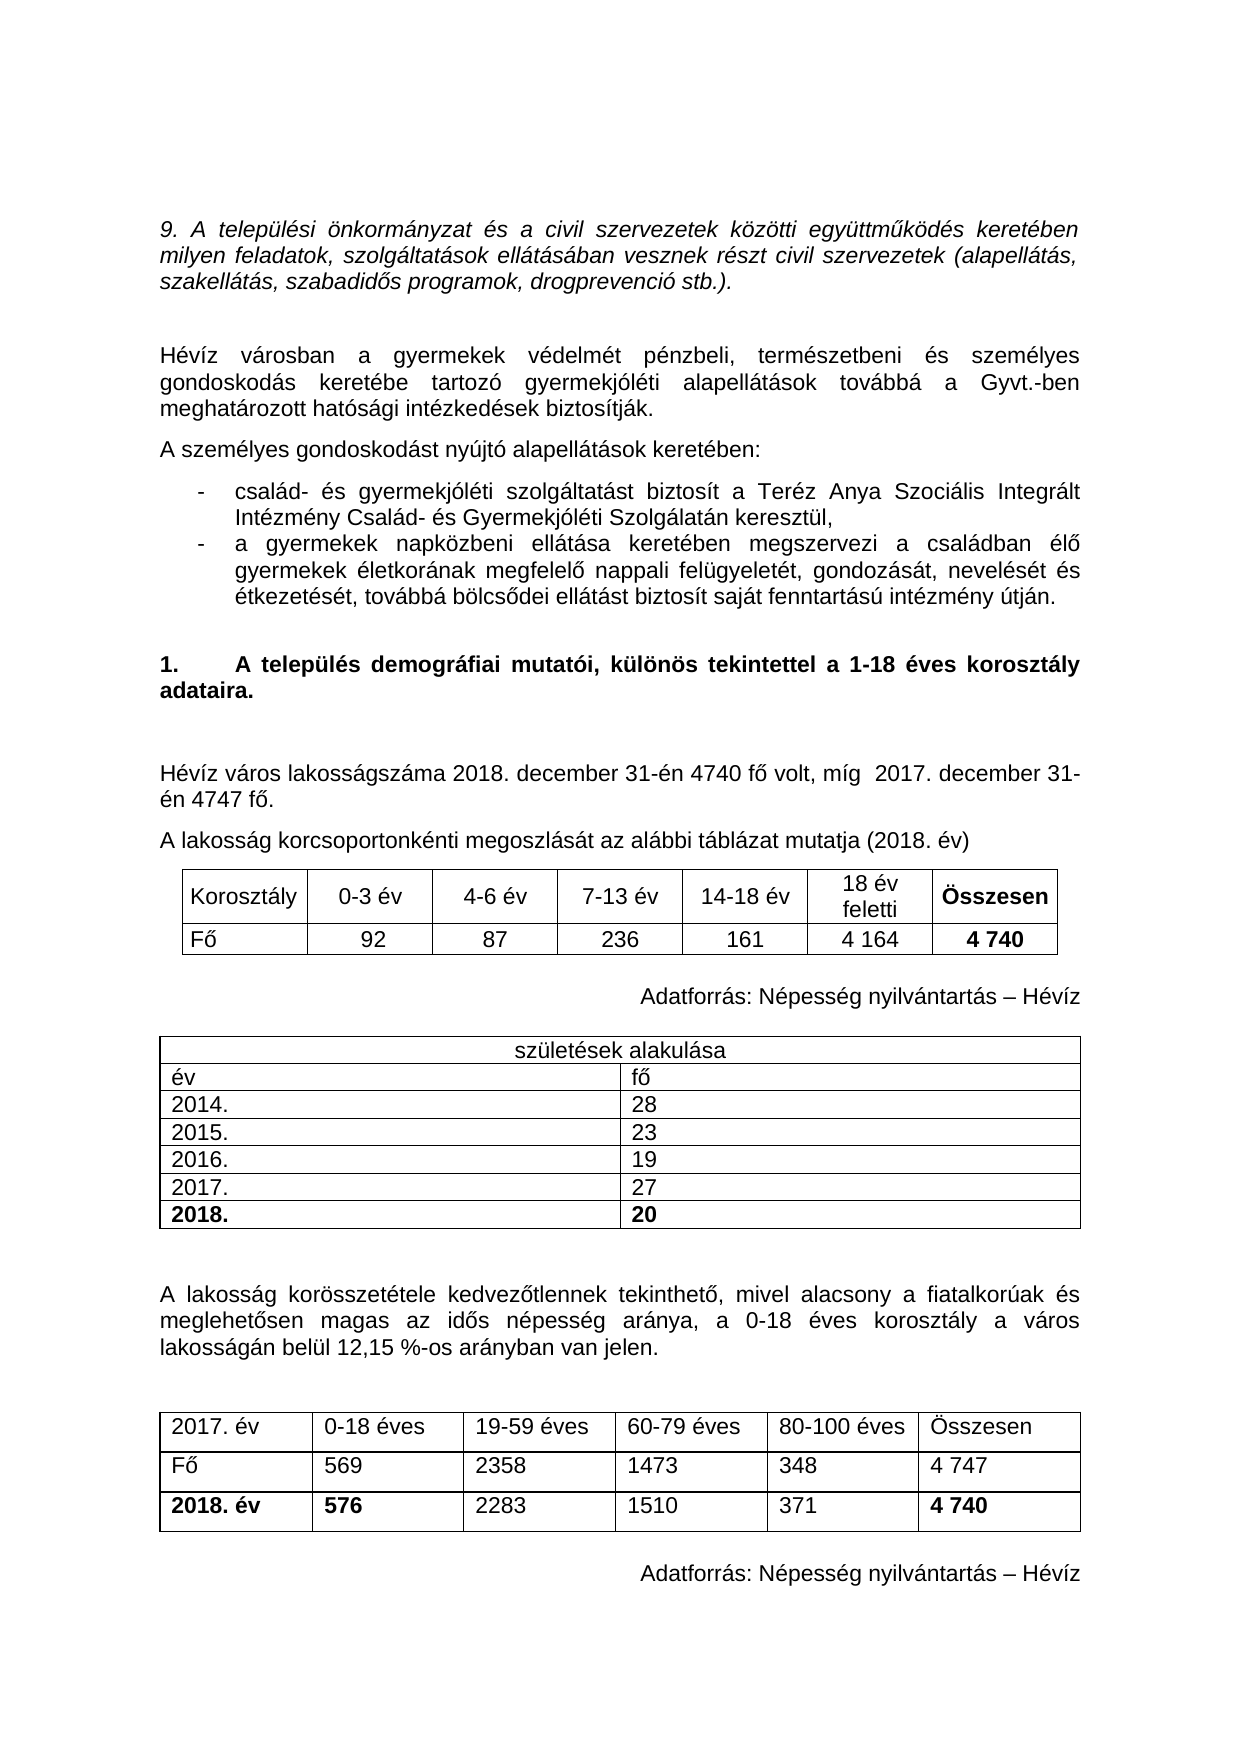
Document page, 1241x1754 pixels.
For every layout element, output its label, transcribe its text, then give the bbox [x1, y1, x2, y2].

table_cell 161 [683, 924, 807, 954]
text A lakosság korcsoportonkénti megoszlását az alábbi táblázat mutatja (2018. év) [159, 827, 1081, 854]
table_header Összesen [933, 870, 1057, 923]
table_header Összesen [919, 1413, 1080, 1451]
table_header 2017. év [161, 1413, 312, 1451]
text Adatforrás: Népesség nyilvántartás – Hévíz [159, 983, 1081, 1009]
table_cell fő [621, 1064, 1080, 1090]
table_header születések alakulása [161, 1037, 1080, 1063]
table_cell 92 [308, 924, 432, 954]
list a gyermekek napközbeni ellátása keretében megszervezi a családban élő gyermekek életkorának megfelelő nappali felügyeletét, gondozását, nevelését és étkezetését, továbbá bölcsődei ellátást biztosít saját fenntartású intézmény útján. [197, 530, 1081, 609]
table_cell 569 [313, 1453, 463, 1491]
table_cell 1510 [616, 1493, 767, 1531]
table_cell 2017. [161, 1174, 620, 1200]
table_header 14-18 év [683, 870, 807, 923]
table_header 7-13 év [558, 870, 682, 923]
table_header 60-79 éves [616, 1413, 767, 1451]
text A lakosság korösszetétele kedvezőtlennek tekinthető, mivel alacsony a fiatalkorúak és meglehetősen magas az idős népesség aránya, a 0-18 éves korosztály a város lakosságán belül 12,15 %-os arányban van jelen. [159, 1281, 1081, 1360]
table_header 19-59 éves [464, 1413, 615, 1451]
table_cell 27 [621, 1174, 1080, 1200]
table_cell 4 747 [919, 1453, 1080, 1491]
table_header 4-6 év [433, 870, 557, 923]
table_header Korosztály [183, 870, 307, 923]
table_cell 28 [621, 1091, 1080, 1118]
table_cell 2014. [161, 1091, 620, 1118]
text 9. A települési önkormányzat és a civil szervezetek közötti együttműködés keretében milyen feladatok, szolgáltatások ellátásában vesznek részt civil szervezetek (alapellátás, szakellátás, szabadidős programok, drogprevenció stb.). [159, 216, 1081, 294]
table_cell 1473 [616, 1453, 767, 1491]
table_header 18 év feletti [808, 870, 932, 923]
table_header 80-100 éves [768, 1413, 918, 1451]
table_cell 4 740 [933, 924, 1057, 954]
list A település demográfiai mutatói, különös tekintettel a 1-18 éves korosztály adataira. [159, 651, 1081, 703]
table_cell 2018. év [161, 1493, 312, 1531]
table_header 0-18 éves [313, 1413, 463, 1451]
text Hévíz városban a gyermekek védelmét pénzbeli, természetbeni és személyes gondoskodás keretébe tartozó gyermekjóléti alapellátások továbbá a Gyvt.-ben meghatározott hatósági intézkedések biztosítják. [159, 342, 1081, 421]
table_cell 236 [558, 924, 682, 954]
table_cell 23 [621, 1119, 1080, 1145]
table_cell 576 [313, 1493, 463, 1531]
text Hévíz város lakosságszáma 2018. december 31-én 4740 fő volt, míg 2017. december 31-én 4747 fő. [159, 760, 1081, 812]
table_cell 348 [768, 1453, 918, 1491]
table_cell 2018. [161, 1201, 620, 1227]
table_cell 4 164 [808, 924, 932, 954]
table_cell 87 [433, 924, 557, 954]
table_cell Fő [161, 1453, 312, 1491]
table_cell 371 [768, 1493, 918, 1531]
table_header 0-3 év [308, 870, 432, 923]
table_cell év [161, 1064, 620, 1090]
text Adatforrás: Népesség nyilvántartás – Hévíz [159, 1560, 1081, 1587]
table_cell 19 [621, 1146, 1080, 1173]
table_cell 2358 [464, 1453, 615, 1491]
table_cell 20 [621, 1201, 1080, 1227]
table_cell 2016. [161, 1146, 620, 1173]
text A személyes gondoskodást nyújtó alapellátások keretében: [159, 436, 1081, 463]
table_cell 2283 [464, 1493, 615, 1531]
table_cell 4 740 [919, 1493, 1080, 1531]
table_cell 2015. [161, 1119, 620, 1145]
list család- és gyermekjóléti szolgáltatást biztosít a Teréz Anya Szociális Integrált Intézmény Család- és Gyermekjóléti Szolgálatán keresztül, [197, 478, 1081, 530]
table_cell Fő [183, 924, 307, 954]
